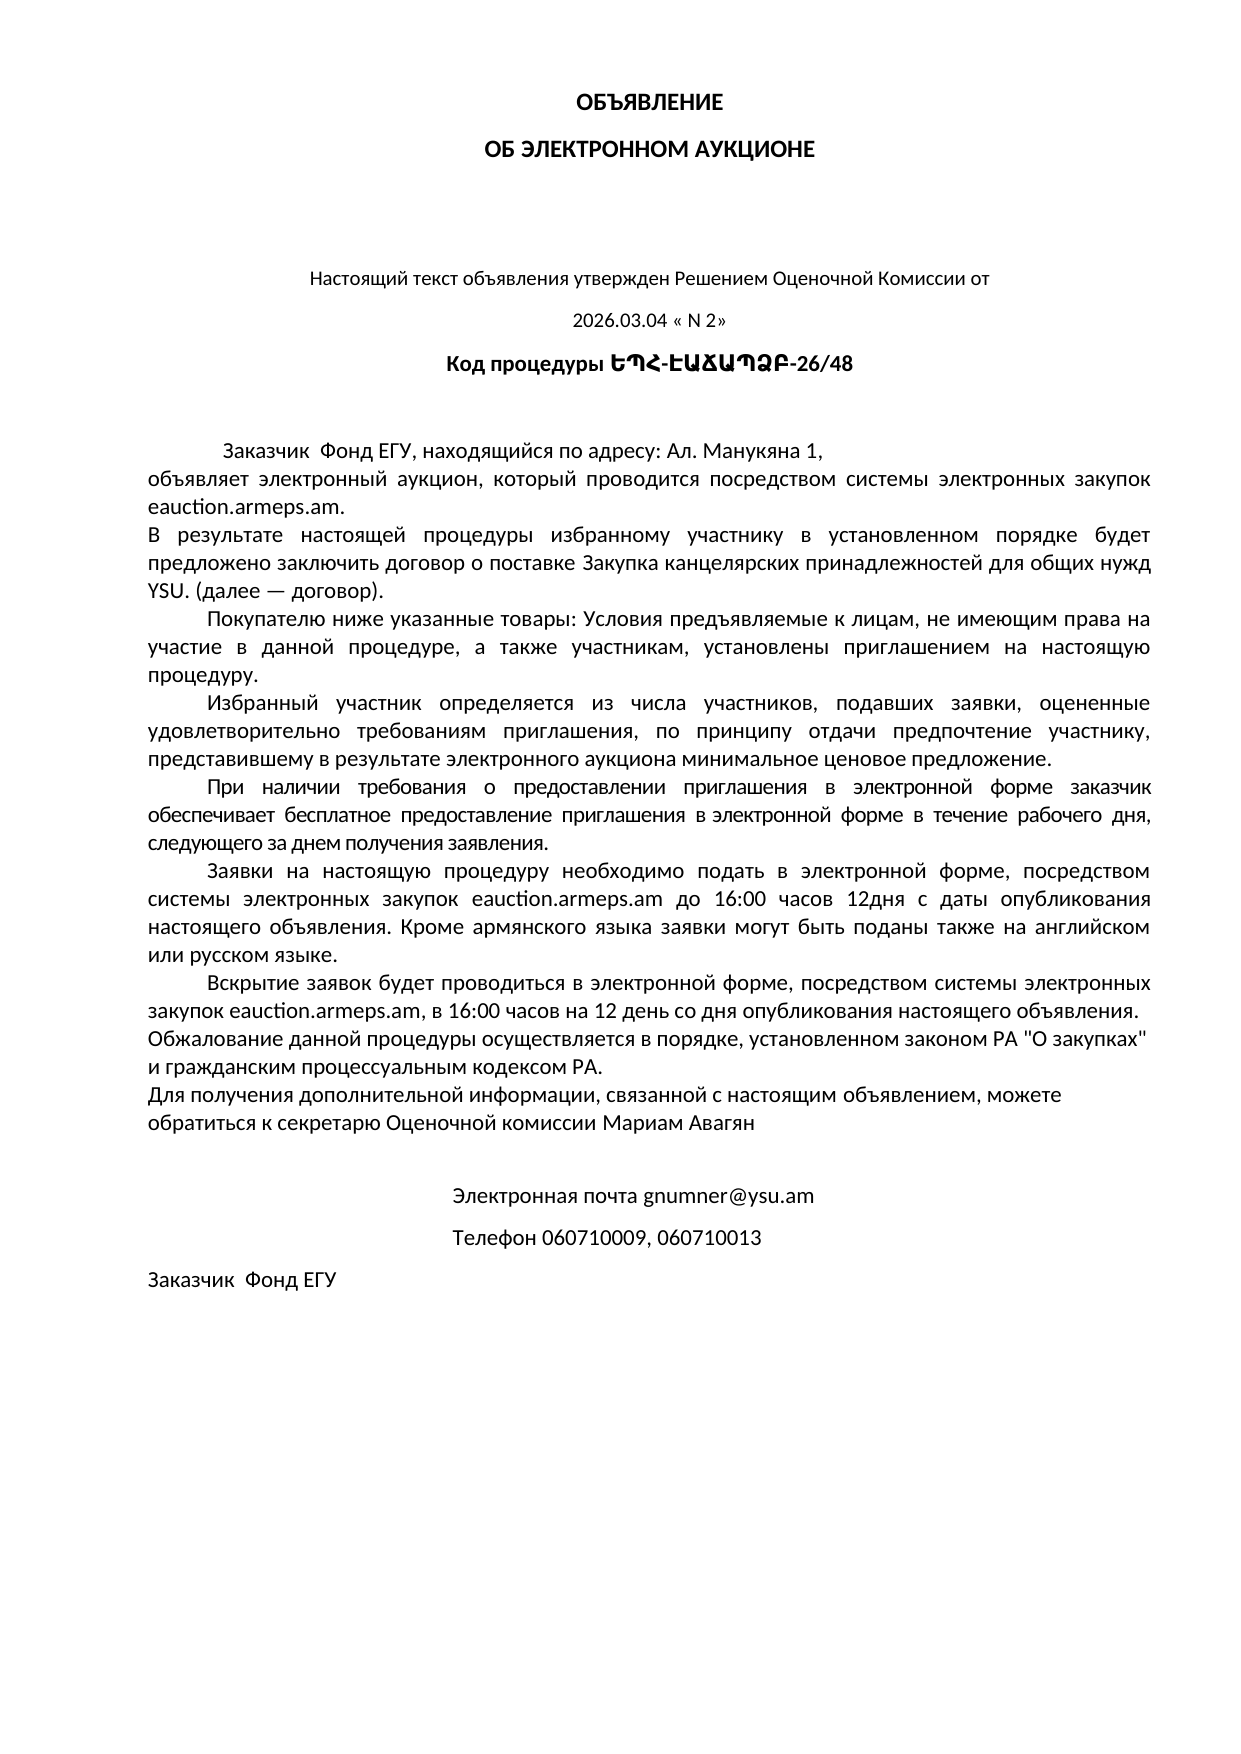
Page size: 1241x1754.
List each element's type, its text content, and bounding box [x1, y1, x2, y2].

text При наличии требования о предоставлении приглашения в электронной форме заказчик обеспечивает бесплатное предоставление приглашения в электронной форме в течение рабочего дня, следующего за днем получения заявления. [148, 772, 1152, 856]
text Для получения дополнительной информации, связанной с настоящим объявлением, можете обратиться к секретарю Оценочной комиссии Мариам Авагян [148, 1080, 1152, 1136]
text Покупателю ниже указанные товары: Условия предъявляемые к лицам, не имеющим права на участие в данной процедуре, а также участникам, установлены приглашением на настоящую процедуру. [148, 604, 1152, 688]
text Заказчик Фонд ЕГУ, находящийся по адресу: Ал. Манукяна 1, [148, 436, 1152, 464]
text Код процедуры ԵՊՀ-ԷԱՃԱՊՁԲ-26/48 [148, 349, 1152, 377]
text Обжалование данной процедуры осуществляется в порядке, установленном законом РА "О закупках" и гражданским процессуальным кодексом РА. [148, 1024, 1152, 1080]
text Избранный участник определяется из числа участников, подавших заявки, оцененные удовлетворительно требованиям приглашения, по принципу отдачи предпочтение участнику, представившему в результате электронного аукциона минимальное ценовое предложение. [148, 688, 1152, 772]
text Заявки на настоящую процедуру необходимо подать в электронной форме, посредством системы электронных закупок eauction.armeps.am до 16:00 часов 12дня с даты опубликования настоящего объявления. Кроме армянского языка заявки могут быть поданы также на английском или русском языке. [148, 856, 1152, 968]
text Телефон 060710009, 060710013 [148, 1223, 1152, 1251]
text ОБЪЯВЛЕНИЕ [148, 86, 1152, 117]
text Электронная почта gnumner@ysu.am [148, 1181, 1152, 1209]
text ОБ ЭЛЕКТРОННОМ АУКЦИОНЕ [148, 134, 1152, 164]
text В результате настоящей процедуры избранному участнику в установленном порядке будет предложено заключить договор о поставке Закупка канцелярских принадлежностей для общих нужд YSU. (далее — договор). [148, 520, 1152, 604]
text Настоящий текст объявления утвержден Решением Оценочной Комиссии от [148, 265, 1152, 290]
text объявляет электронный аукцион, который проводится посредством системы электронных закупок eauction.armeps.am. [148, 464, 1152, 520]
text Вскрытие заявок будет проводиться в электронной форме, посредством системы электронных закупок eauction.armeps.am, в 16:00 часов на 12 день со дня опубликования настоящего объявления. [148, 968, 1152, 1024]
text 2026.03.04 « N 2» [148, 307, 1152, 332]
text Заказчик Фонд ЕГУ [148, 1265, 1152, 1293]
